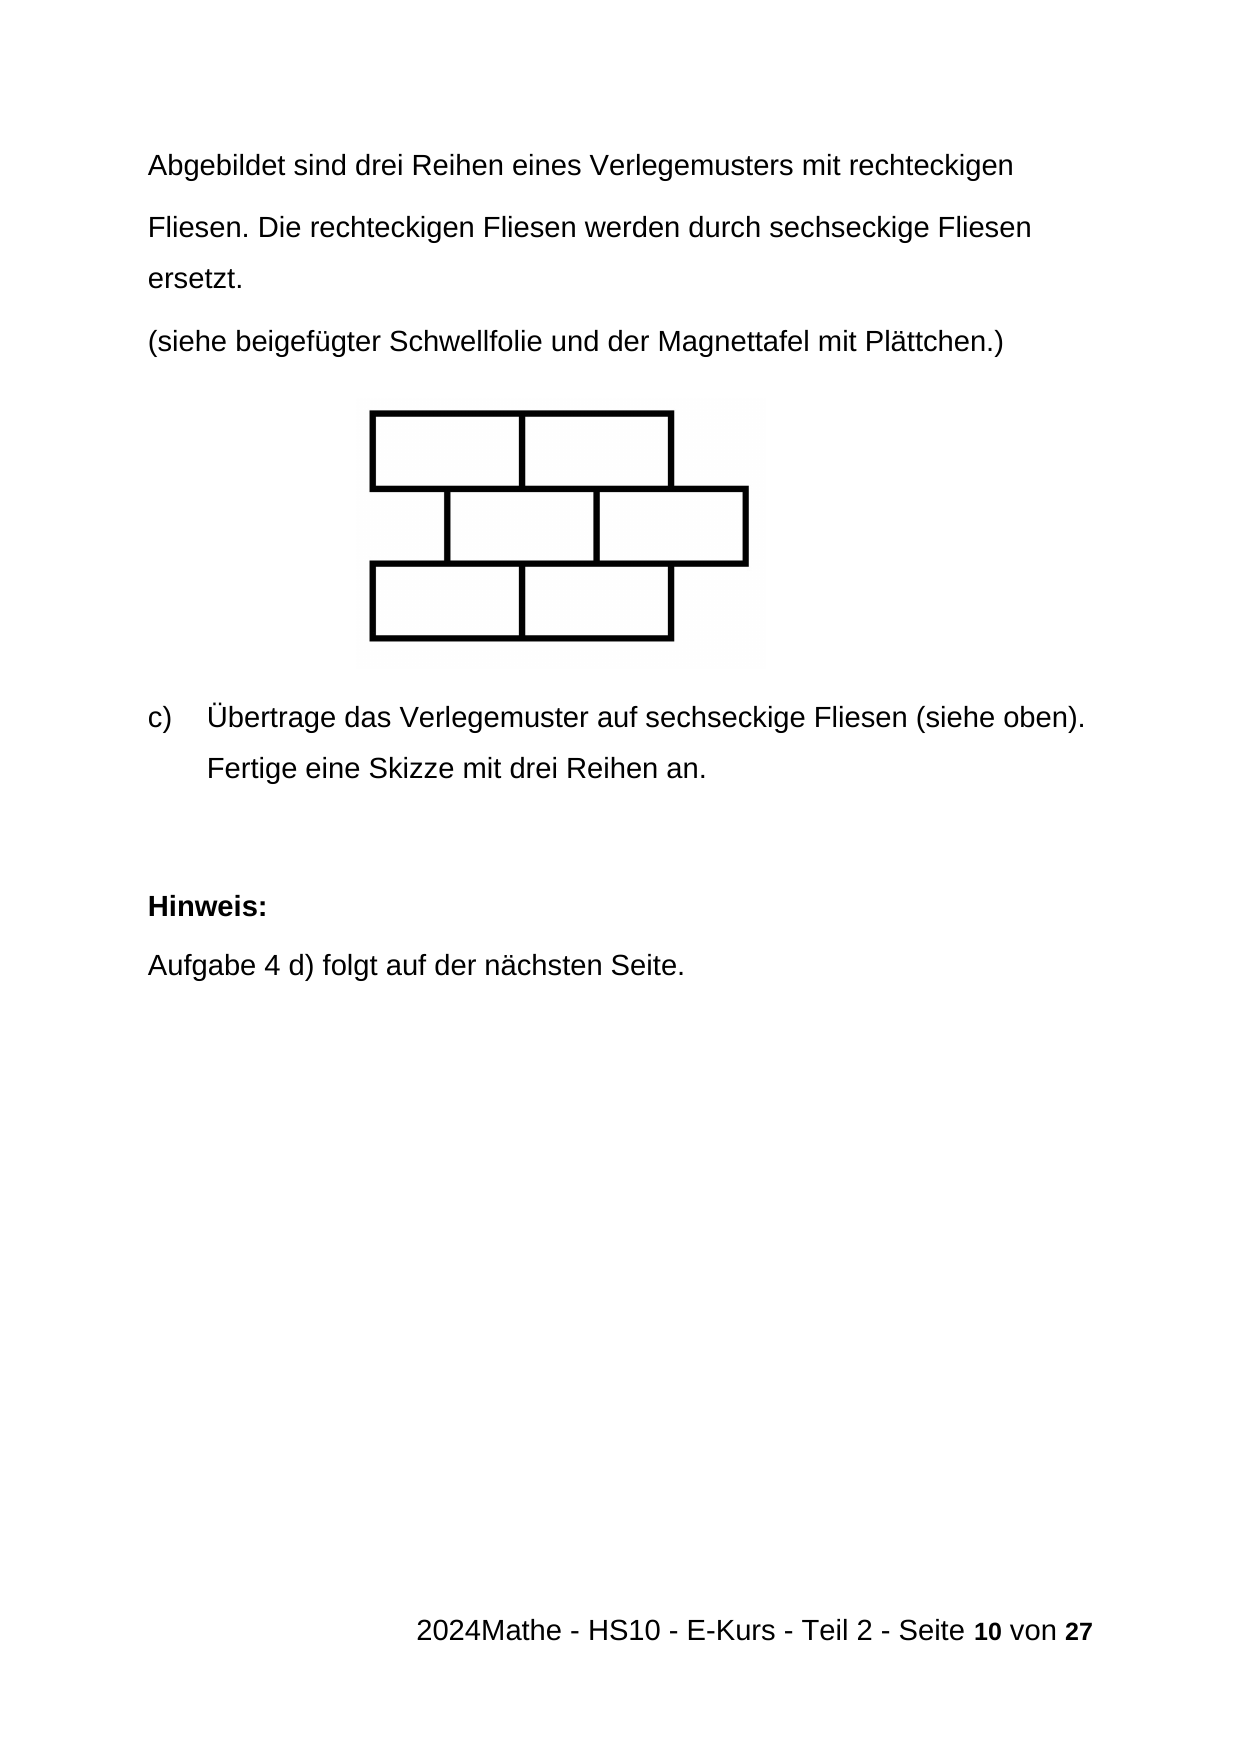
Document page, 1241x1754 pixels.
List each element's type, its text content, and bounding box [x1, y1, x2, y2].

text Abgebildet sind drei Reihen eines Verlegemusters mit rechteckigen [148, 148, 1093, 181]
list c) Übertrage das Verlegemuster auf sechseckige Fliesen (siehe oben). Fertige eine Skizze mit drei Reihen an. [148, 700, 1093, 784]
text (siehe beigefügter Schwellfolie und der Magnettafel mit Plättchen.) [148, 323, 1093, 357]
list Aufgabe 4 d) folgt auf der nächsten Seite. [148, 947, 1093, 981]
picture [355, 399, 766, 669]
subtitle Hinweis: [148, 889, 1093, 922]
text Fliesen. Die rechteckigen Fliesen werden durch sechseckige Fliesen ersetzt. [148, 210, 1093, 294]
